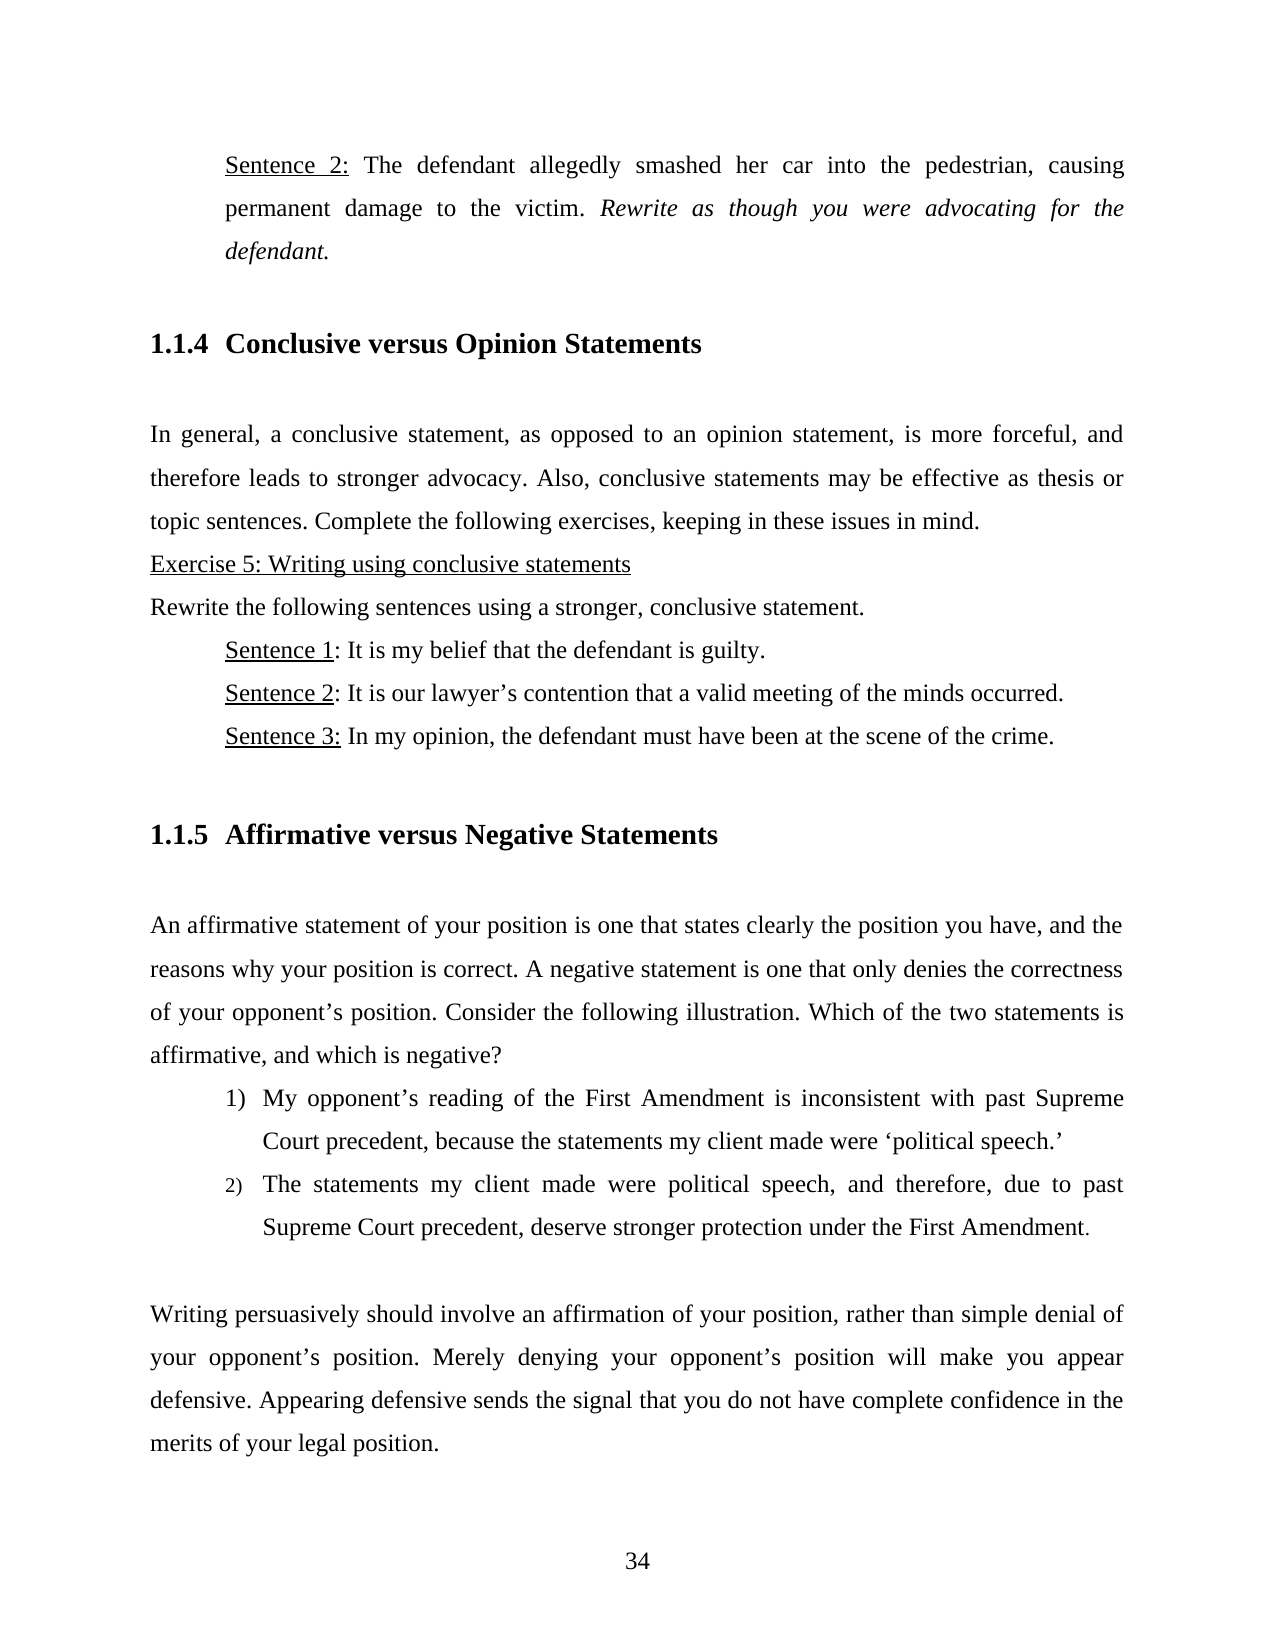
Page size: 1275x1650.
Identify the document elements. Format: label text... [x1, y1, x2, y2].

list 1.1.4 Conclusive versus Opinion Statements [150, 326, 1125, 359]
text Rewrite the following sentences using a stronger, conclusive statement. [150, 592, 1125, 621]
text An affirmative statement of your position is one that states clearly the position you have, and the reasons why your position is correct. A negative statement is one that only denies the correctness of your opponent’s position. Consider the following illustration. Which of the two statements is affirmative, and which is negative? [150, 911, 1125, 1069]
list My opponent’s reading of the First Amendment is inconsistent with past Supreme Court precedent, because the statements my client made were ‘political speech.’ [225, 1083, 1125, 1155]
text Sentence 2: The defendant allegedly smashed her car into the pedestrian, causing permanent damage to the victim. Rewrite as though you were advocating for the defendant. [225, 150, 1125, 265]
text Sentence 1: It is my belief that the defendant is guilty. [150, 635, 1125, 664]
text Exercise 5: Writing using conclusive statements [150, 549, 1125, 578]
text Writing persuasively should involve an affirmation of your position, rather than simple denial of your opponent’s position. Merely denying your opponent’s position will make you appear defensive. Appearing defensive sends the signal that you do not have complete confidence in the merits of your legal position. [150, 1299, 1125, 1457]
list 1.1.5 Affirmative versus Negative Statements [150, 817, 1125, 851]
list The statements my client made were political speech, and therefore, due to past Supreme Court precedent, deserve stronger protection under the First Amendment. [225, 1169, 1125, 1241]
text Sentence 3: In my opinion, the defendant must have been at the scene of the crime. [150, 721, 1125, 750]
text Sentence 2: It is our lawyer’s contention that a valid meeting of the minds occurred. [150, 678, 1125, 707]
text In general, a conclusive statement, as opposed to an opinion statement, is more forceful, and therefore leads to stronger advocacy. Also, conclusive statements may be effective as thesis or topic sentences. Complete the following exercises, keeping in these issues in mind. [150, 419, 1125, 534]
